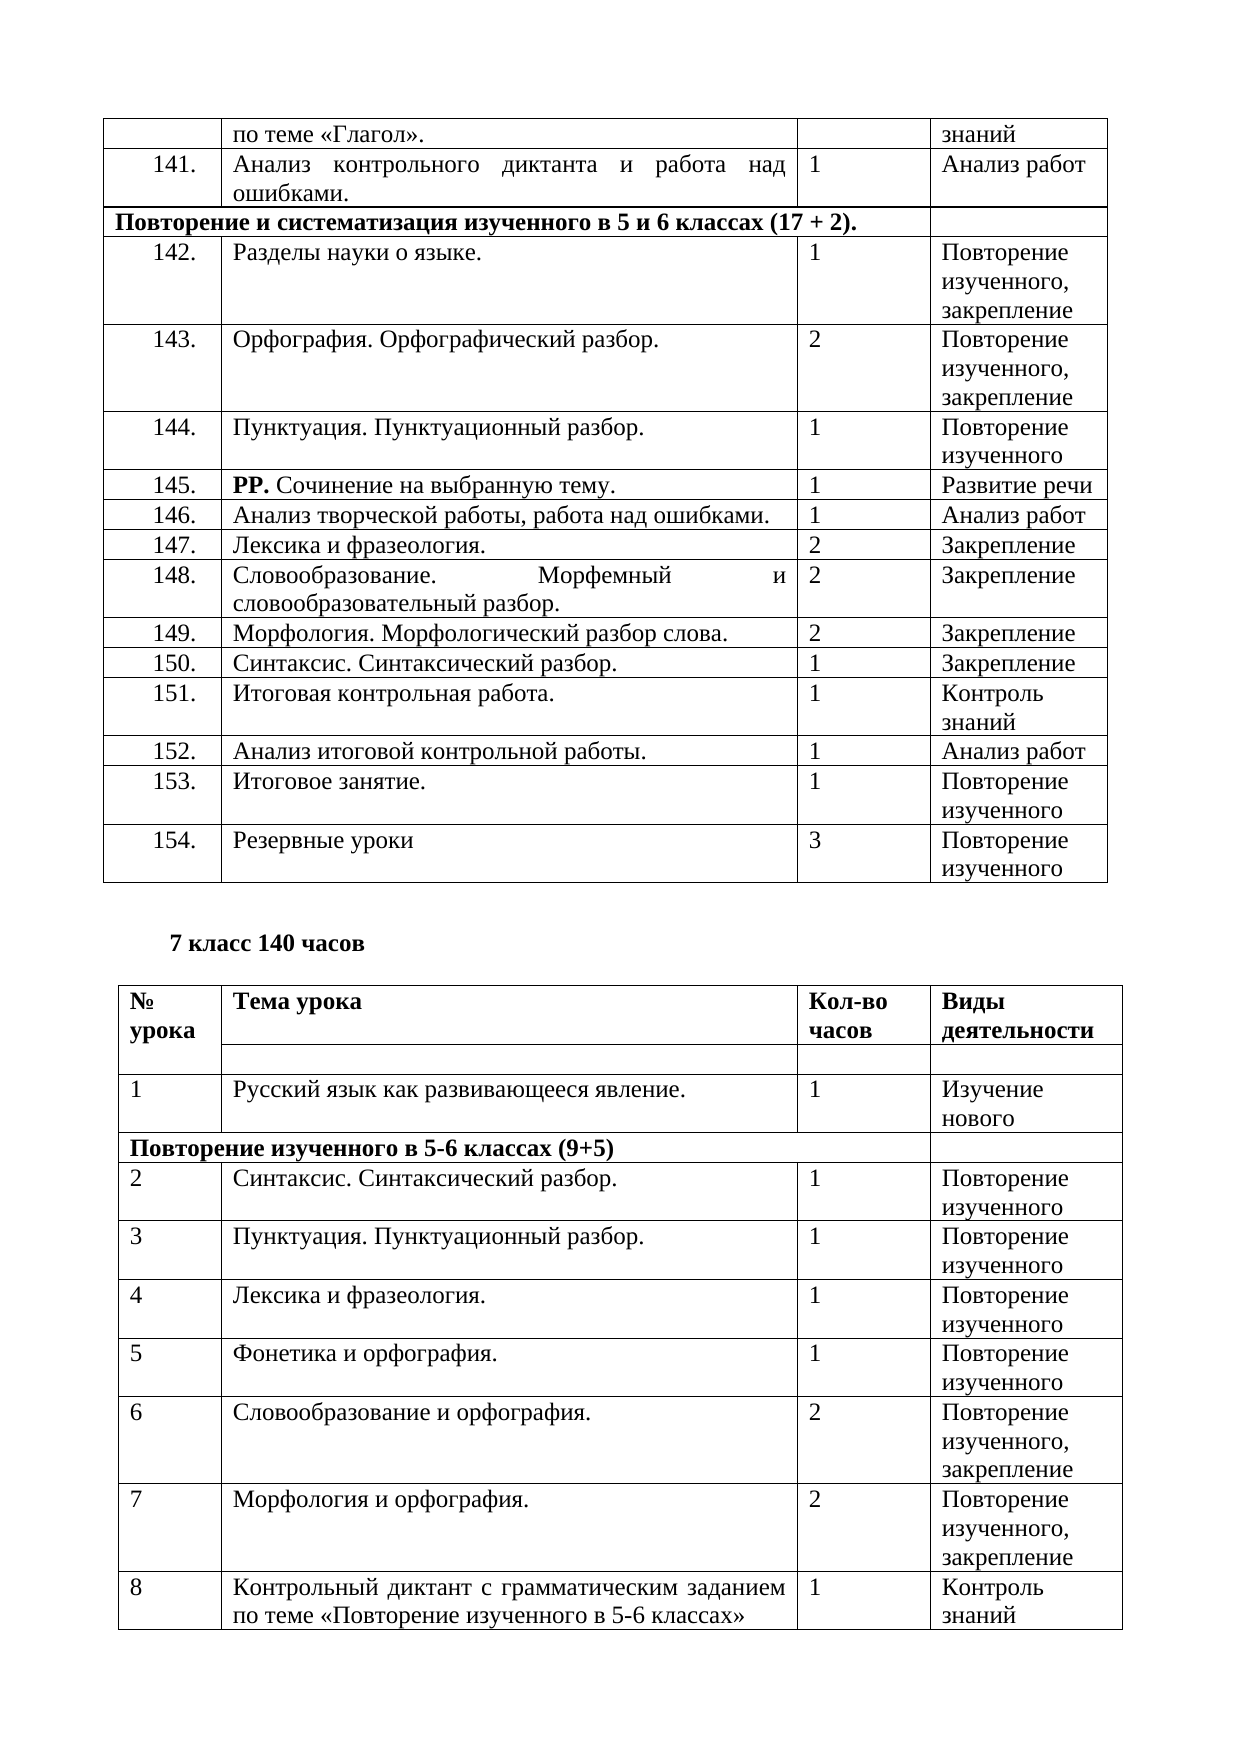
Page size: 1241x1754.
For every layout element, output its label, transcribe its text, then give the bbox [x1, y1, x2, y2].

table_cell Повторение изученного в 5-6 классах (9+5) [119, 1133, 930, 1162]
table_cell [104, 678, 221, 735]
table_cell 1 [798, 736, 930, 765]
table_cell [931, 1045, 1122, 1073]
table_cell 2 [798, 1484, 930, 1571]
table_cell Повторение изученного [931, 1280, 1122, 1337]
table_cell Контроль знаний [931, 1572, 1122, 1629]
table_cell Фонетика и орфография. [222, 1339, 797, 1396]
table_cell Орфография. Орфографический разбор. [222, 325, 797, 411]
table_cell Закрепление [931, 648, 1107, 677]
table_cell Словообразование. Морфемный и словообразовательный разбор. [222, 560, 797, 617]
table_header Тема урока [222, 986, 797, 1044]
table_cell [104, 237, 221, 323]
table_cell Резервные уроки [222, 825, 797, 882]
table_cell 1 [798, 1075, 930, 1132]
table_cell Словообразование и орфография. [222, 1397, 797, 1483]
table_cell 8 [119, 1572, 221, 1629]
table_cell [104, 766, 221, 824]
table_cell [931, 1133, 1122, 1162]
table_cell Анализ творческой работы, работа над ошибками. [222, 500, 797, 529]
table_cell Итоговая контрольная работа. [222, 678, 797, 735]
table_cell 4 [119, 1280, 221, 1337]
table_cell [104, 618, 221, 647]
table_cell [104, 412, 221, 469]
table_cell [931, 208, 1107, 236]
table_cell [104, 648, 221, 677]
table_cell 1 [798, 149, 930, 206]
table_cell 2 [798, 530, 930, 559]
table_cell [104, 500, 221, 529]
table_header № урока [119, 986, 221, 1073]
table_cell Повторение изученного, закрепление [931, 325, 1107, 411]
table_cell [104, 560, 221, 617]
table_cell 5 [119, 1339, 221, 1396]
table_cell 3 [119, 1221, 221, 1279]
table_cell Закрепление [931, 530, 1107, 559]
table_cell 1 [798, 648, 930, 677]
table_cell 2 [119, 1163, 221, 1220]
table_cell 1 [798, 1280, 930, 1337]
table_cell Русский язык как развивающееся явление. [222, 1075, 797, 1132]
table_cell Пунктуация. Пунктуационный разбор. [222, 412, 797, 469]
table_cell Повторение изученного, закрепление [931, 237, 1107, 323]
table_cell 1 [798, 500, 930, 529]
table_cell 1 [119, 1075, 221, 1132]
table_cell Повторение изученного [931, 1221, 1122, 1279]
table_cell 1 [798, 1221, 930, 1279]
table_cell Анализ итоговой контрольной работы. [222, 736, 797, 765]
table_cell Контроль знаний [931, 119, 1107, 148]
table_cell Синтаксис. Синтаксический разбор. [222, 1163, 797, 1220]
table_cell Изучение нового [931, 1075, 1122, 1132]
table_cell Повторение изученного [931, 1339, 1122, 1396]
table_cell Анализ работ [931, 149, 1107, 206]
table_cell Морфология и орфография. [222, 1484, 797, 1571]
table_cell РР. Сочинение на выбранную тему. [222, 470, 797, 499]
table_cell 1 [798, 470, 930, 499]
table_cell [104, 530, 221, 559]
table_cell 1 [798, 1163, 930, 1220]
table_cell [104, 825, 221, 882]
table_cell 1 [798, 237, 930, 323]
table_cell Повторение изученного [931, 1163, 1122, 1220]
table_cell 3 [798, 825, 930, 882]
table_cell 7 [119, 1484, 221, 1571]
table_cell Итоговое занятие. [222, 766, 797, 824]
table_cell Контрольный диктант с грамматическим заданием по теме «Повторение изученного в 5-6 классах» [222, 1572, 797, 1629]
table_cell Морфология. Морфологический разбор слова. [222, 618, 797, 647]
table_cell Повторение изученного, закрепление [931, 1484, 1122, 1571]
table_cell [104, 149, 221, 206]
table_cell Закрепление [931, 560, 1107, 617]
table_cell [104, 325, 221, 411]
table_cell 1 [798, 1572, 930, 1629]
table_cell 2 [798, 325, 930, 411]
table_header Виды деятельности [931, 986, 1122, 1044]
table_cell 1 [798, 678, 930, 735]
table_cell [222, 119, 797, 148]
table_cell [104, 470, 221, 499]
table_cell 6 [119, 1397, 221, 1483]
table_cell [222, 1045, 797, 1073]
table_cell Разделы науки о языке. [222, 237, 797, 323]
table_cell Анализ работ [931, 500, 1107, 529]
table_cell Пунктуация. Пунктуационный разбор. [222, 1221, 797, 1279]
table_cell 2 [798, 618, 930, 647]
table_cell Анализ работ [931, 736, 1107, 765]
text 7 класс 140 часов [44, 928, 1137, 956]
table_cell [104, 736, 221, 765]
table_cell Развитие речи [931, 470, 1107, 499]
table_cell [798, 1045, 930, 1073]
table_cell 1 [798, 412, 930, 469]
table_cell [104, 119, 221, 148]
table_cell Повторение изученного [931, 412, 1107, 469]
table_cell Контроль знаний [931, 678, 1107, 735]
table_cell Повторение и систематизация изученного в 5 и 6 классах (17 + 2). [104, 208, 930, 236]
table_header Кол-во часов [798, 986, 930, 1044]
table_cell Синтаксис. Синтаксический разбор. [222, 648, 797, 677]
table_cell 1 [798, 766, 930, 824]
table_cell 2 [798, 560, 930, 617]
table_cell 2 [798, 1397, 930, 1483]
table_cell Закрепление [931, 618, 1107, 647]
table_cell Лексика и фразеология. [222, 530, 797, 559]
table_cell 1 [798, 119, 930, 148]
table_cell Анализ контрольного диктанта и работа над ошибками. [222, 149, 797, 206]
table_cell Повторение изученного [931, 825, 1107, 882]
table_cell Повторение изученного [931, 766, 1107, 824]
table_cell Повторение изученного, закрепление [931, 1397, 1122, 1483]
table_cell 1 [798, 1339, 930, 1396]
table_cell Лексика и фразеология. [222, 1280, 797, 1337]
